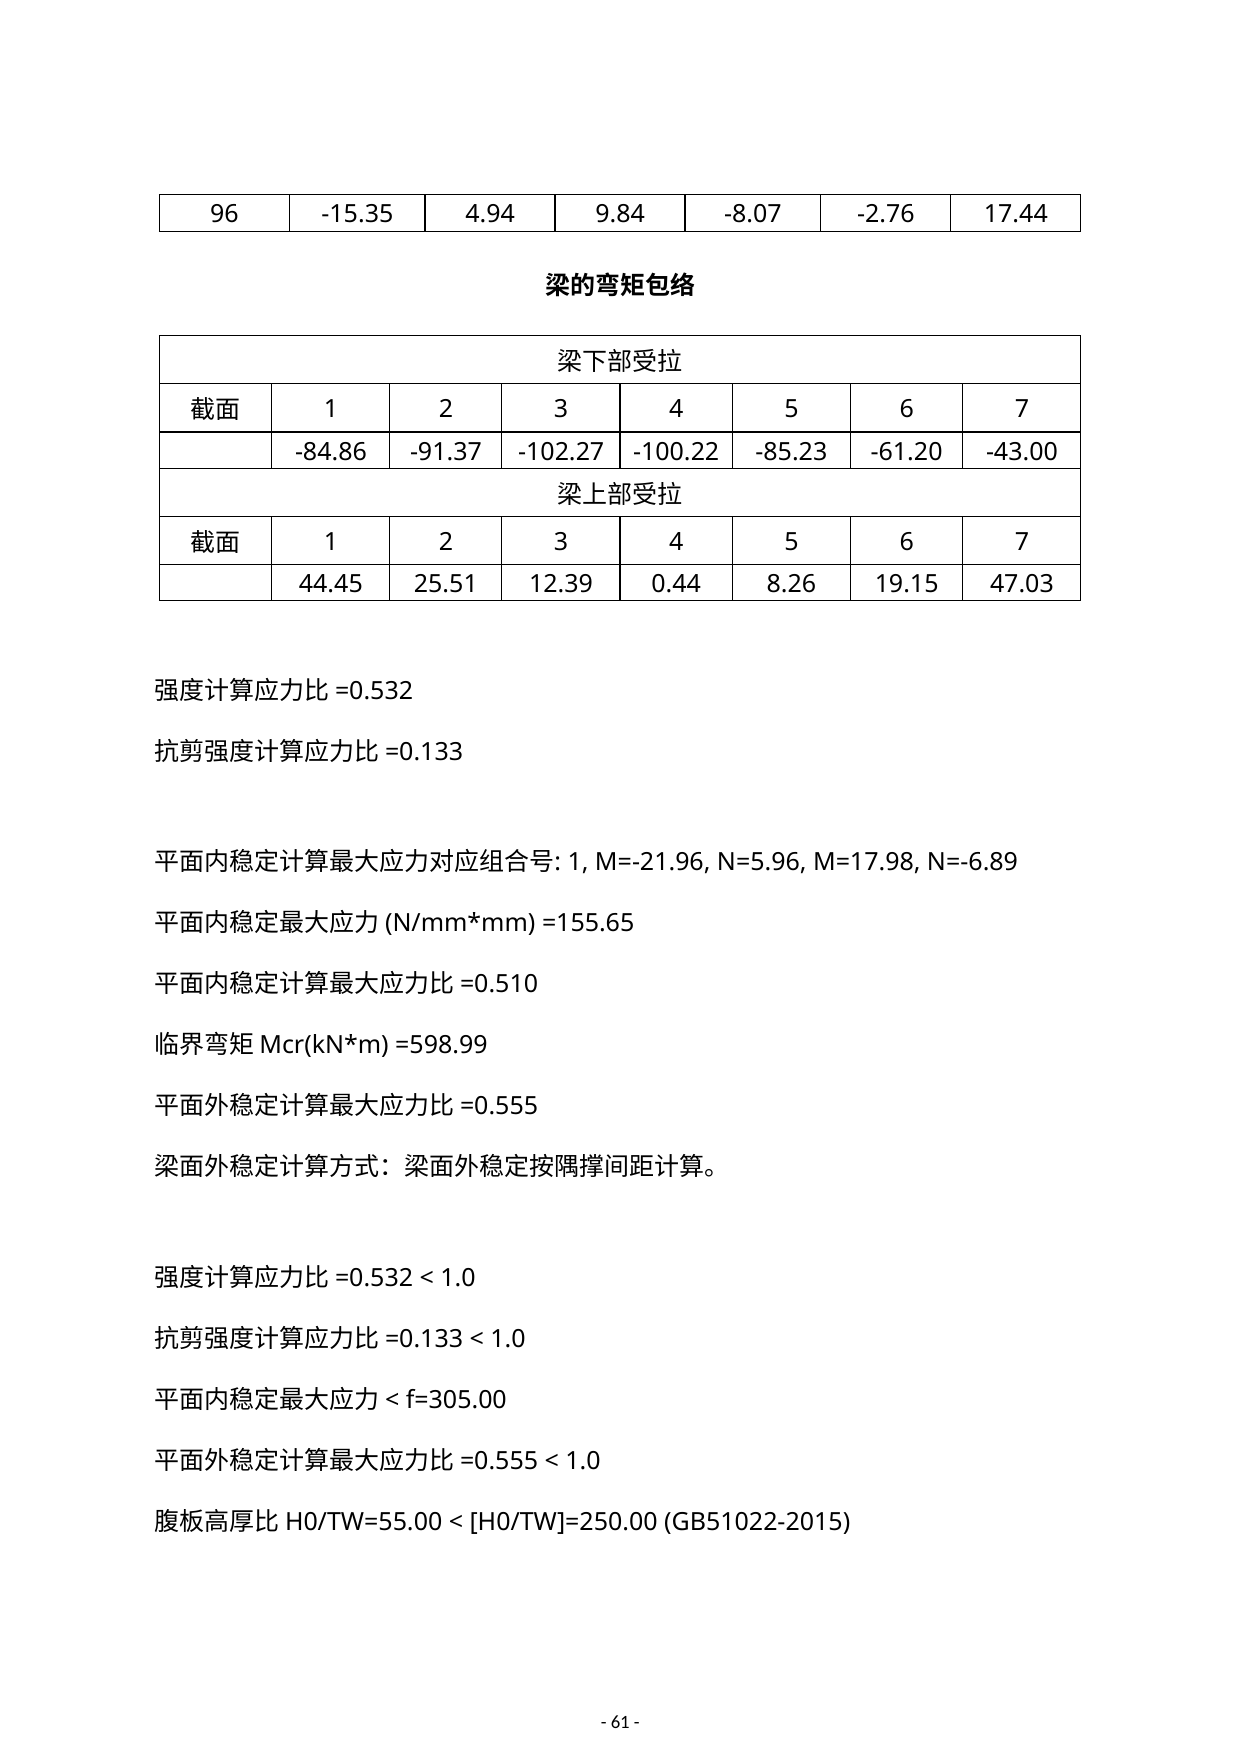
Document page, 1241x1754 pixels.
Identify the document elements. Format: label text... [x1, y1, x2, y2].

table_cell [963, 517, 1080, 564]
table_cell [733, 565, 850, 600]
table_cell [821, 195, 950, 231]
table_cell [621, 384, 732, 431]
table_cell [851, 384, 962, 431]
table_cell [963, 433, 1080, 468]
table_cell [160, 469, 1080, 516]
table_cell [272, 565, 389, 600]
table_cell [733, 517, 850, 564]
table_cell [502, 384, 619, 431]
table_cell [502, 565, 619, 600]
text 平面内稳定计算最大应力比 =0.510 [148, 958, 1093, 1005]
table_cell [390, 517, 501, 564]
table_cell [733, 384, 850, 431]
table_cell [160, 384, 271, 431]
text 平面内稳定计算最大应力对应组合号: 1, M=-21.96, N=5.96, M=17.98, N=-6.89 [148, 836, 1093, 883]
text 梁面外稳定计算方式：梁面外稳定按隅撑间距计算。 [148, 1141, 1093, 1188]
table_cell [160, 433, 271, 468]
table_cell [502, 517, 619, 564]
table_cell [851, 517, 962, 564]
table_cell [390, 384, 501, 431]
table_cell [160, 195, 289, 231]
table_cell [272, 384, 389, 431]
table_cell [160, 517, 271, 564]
text 临界弯矩Mcr(kN*m) =598.99 [148, 1019, 1093, 1066]
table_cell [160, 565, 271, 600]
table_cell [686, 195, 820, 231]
text 平面外稳定计算最大应力比 =0.555 < 1.0 [148, 1435, 1093, 1482]
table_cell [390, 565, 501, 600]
text 平面内稳定最大应力 < f=305.00 [148, 1374, 1093, 1421]
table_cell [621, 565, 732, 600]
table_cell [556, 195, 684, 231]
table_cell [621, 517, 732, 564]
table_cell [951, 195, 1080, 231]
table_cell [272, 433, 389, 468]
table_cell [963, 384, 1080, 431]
text 梁的弯矩包络 [148, 260, 1093, 307]
text 平面外稳定计算最大应力比 =0.555 [148, 1080, 1093, 1127]
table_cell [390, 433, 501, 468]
text 强度计算应力比 =0.532 < 1.0 [148, 1252, 1093, 1299]
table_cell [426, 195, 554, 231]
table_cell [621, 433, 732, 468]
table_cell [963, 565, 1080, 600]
text 抗剪强度计算应力比 =0.133 [148, 726, 1093, 773]
text 平面内稳定最大应力 (N/mm*mm) =155.65 [148, 897, 1093, 944]
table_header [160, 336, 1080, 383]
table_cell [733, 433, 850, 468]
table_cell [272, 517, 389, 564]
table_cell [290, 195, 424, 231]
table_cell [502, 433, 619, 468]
text 抗剪强度计算应力比 =0.133 < 1.0 [148, 1313, 1093, 1360]
text 腹板高厚比 H0/TW=55.00 < [H0/TW]=250.00 (GB51022-2015) [148, 1496, 1093, 1543]
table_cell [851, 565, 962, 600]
text 强度计算应力比 =0.532 [148, 665, 1093, 712]
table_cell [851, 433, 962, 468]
